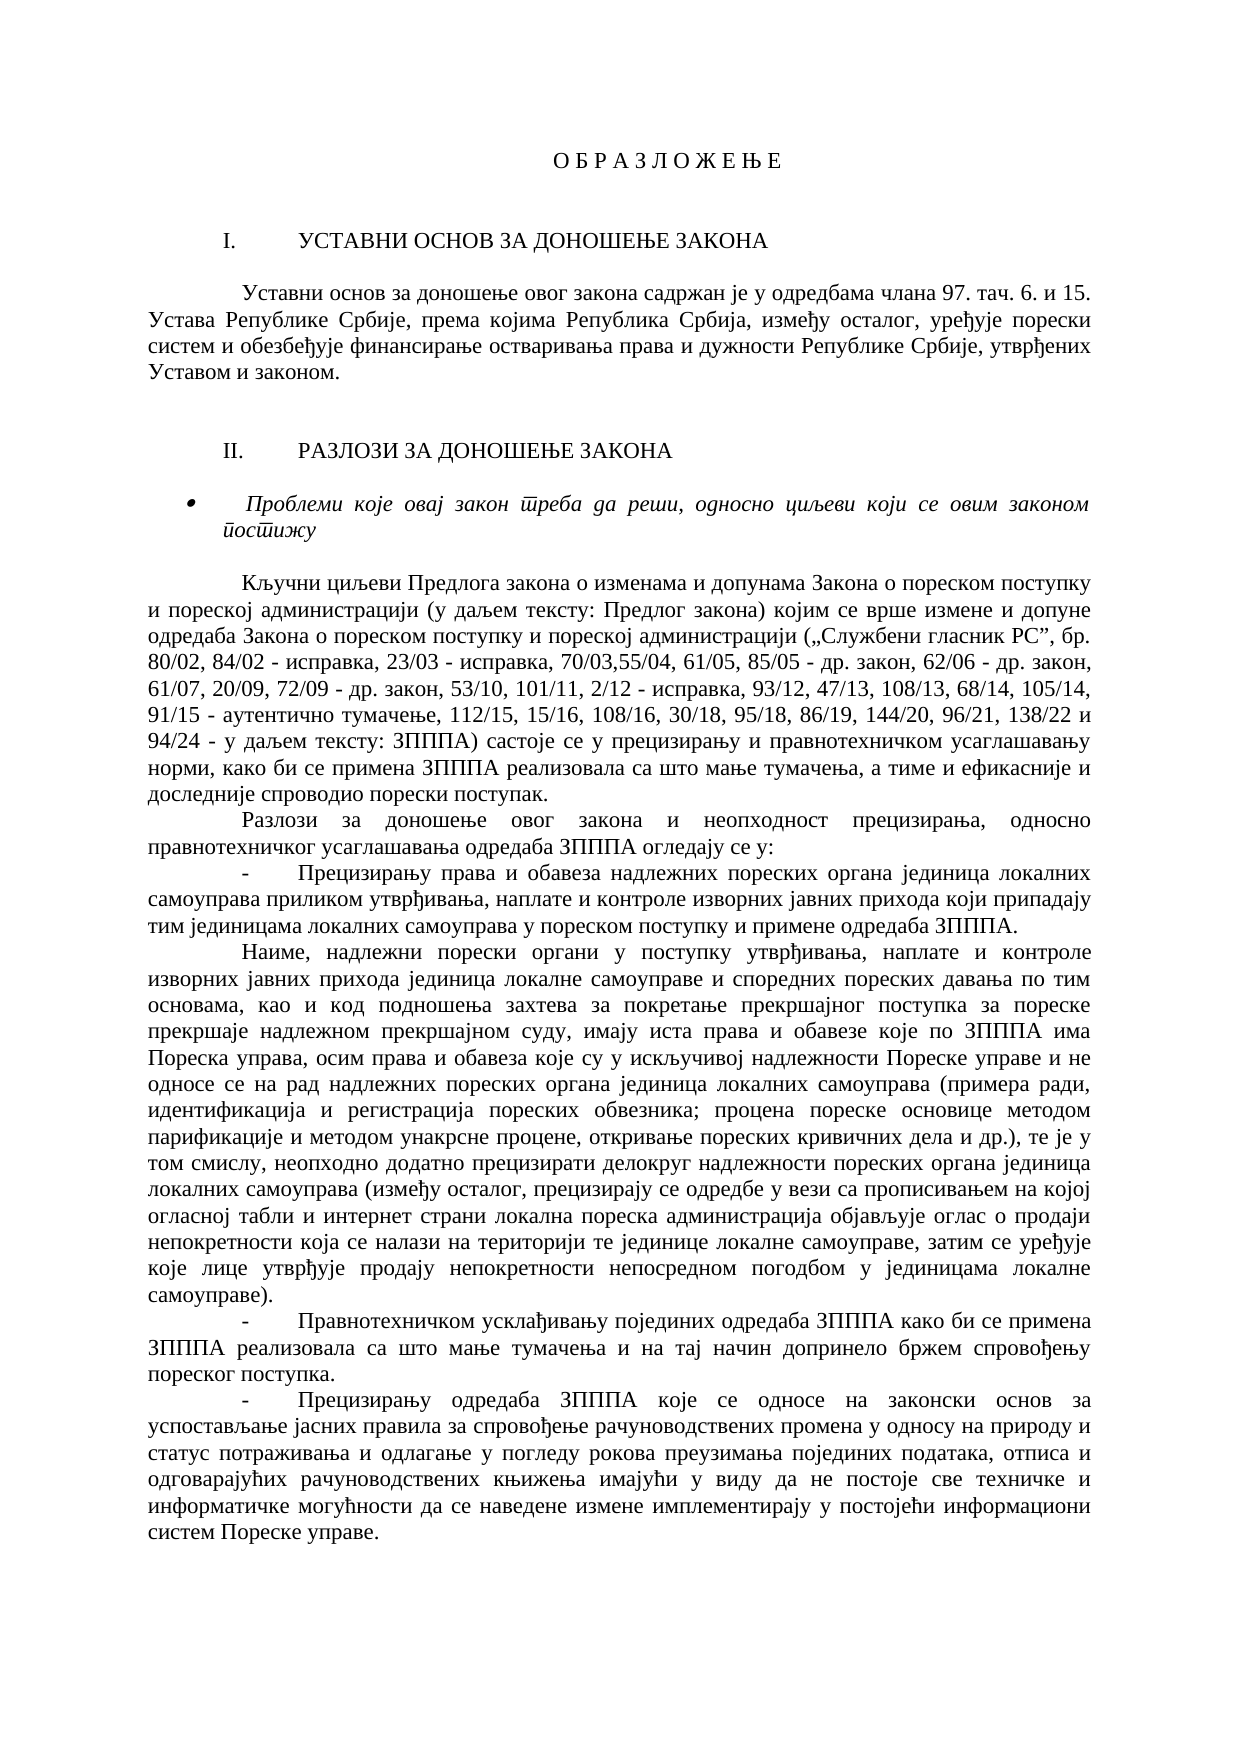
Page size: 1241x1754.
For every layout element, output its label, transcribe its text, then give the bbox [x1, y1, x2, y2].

list УСТАВНИ ОСНОВ ЗА ДОНОШЕЊЕ ЗАКОНА [223, 227, 1093, 253]
list Прецизирању права и обавеза надлежних пореских органа јединица локалних самоуправа приликом утврђивања, наплате и контроле изворних јавних прихода који припадају тим јединицама локалних самоуправа у пореском поступку и примене одредаба ЗПППА. [148, 859, 1093, 938]
text Уставни основ за доношење овог закона садржан је у одредбама члана 97. тач. 6. и 15. Устава Републике Србије, према којима Република Србија, између осталог, уређује порески систем и обезбеђује финансирање остваривања права и дужности Републике Србије, утврђених Уставом и законом. [148, 279, 1093, 385]
list Наиме, надлежни порески органи у поступку утврђивања, наплате и контроле изворних јавних прихода јединица локалне самоуправе и споредних пореских давања по тим основама, као и код подношења захтева за покретање прекршајног поступка за пореске прекршаје надлежном прекршајном суду, имају иста права и обавезе које по ЗПППА има Пореска управа, осим права и обавеза које су у искључивој надлежности Пореске управе и не односе се на рад надлежних пореских органа јединица локалних самоуправа (примера ради, идентификација и регистрација пореских обвезника; процена пореске основице методом парификације и методом унакрсне процене, откривање пореских кривичних дела и др.), те је у том смислу, неопходно додатно прецизирати делокруг надлежности пореских органа јединица локалних самоуправа (између осталог, прецизирају се одредбе у вези са прописивањем на којој огласној табли и интернет страни локална пореска администрација објављује оглас о продаји непокретности која се налази на територији те јединице локалне самоуправе, затим се уређује које лице утврђује продају непокретности непосредном погодбом у јединицама локалне самоуправе). [148, 938, 1093, 1307]
text Кључни циљеви Предлога закона о изменама и допунама Закона о пореском поступку и пореској администрацији (у даљем тексту: Предлог закона) којим се врше измене и допуне одредаба Закона о пореском поступку и пореској администрацији („Службени гласник РСˮ, бр. 80/02, 84/02 - исправка, 23/03 - исправка, 70/03,55/04, 61/05, 85/05 - др. закон, 62/06 - др. закон, 61/07, 20/09, 72/09 - др. закон, 53/10, 101/11, 2/12 - исправка, 93/12, 47/13, 108/13, 68/14, 105/14, 91/15 - аутентично тумачење, 112/15, 15/16, 108/16, 30/18, 95/18, 86/19, 144/20, 96/21, 138/22 и 94/24 - у даљем тексту: ЗПППА) састоје се у прецизирању и правнотехничком усаглашавању норми, како би се примена ЗПППА реализовала са што мање тумачења, а тиме и ефикасније и доследније спроводио порески поступак. [148, 569, 1093, 806]
text Разлози за доношење овог закона и неопходност прецизирања, односно правнотехничког усаглашавања одредаба ЗПППА огледају се у: [148, 806, 1093, 859]
list Правнотехничком усклађивању појединих одредаба ЗПППА како би се примена ЗПППА реализовала са што мање тумачења и на тај начин допринело бржем спровођењу пореског поступка. [148, 1307, 1093, 1386]
list РАЗЛОЗИ ЗА ДОНОШЕЊЕ ЗАКОНА [223, 437, 1093, 464]
text О Б Р А З Л О Ж Е Њ Е [148, 148, 1093, 174]
list Прецизирању одредаба ЗПППА које се односе на законски основ за успостављање јасних правила за спровођење рачуноводствених промена у односу на природу и статус потраживања и одлагање у погледу рокова преузимања појединих података, отписа и одговарајућих рачуноводствених књижења имајући у виду да не постоје све техничке и информатичке могућности да се наведене измене имплементирају у постојећи информациони систем Пореске управе. [148, 1386, 1093, 1544]
list Проблеми које овај закон треба да реши, односно циљеви који се овим законом постижу [185, 490, 1093, 543]
